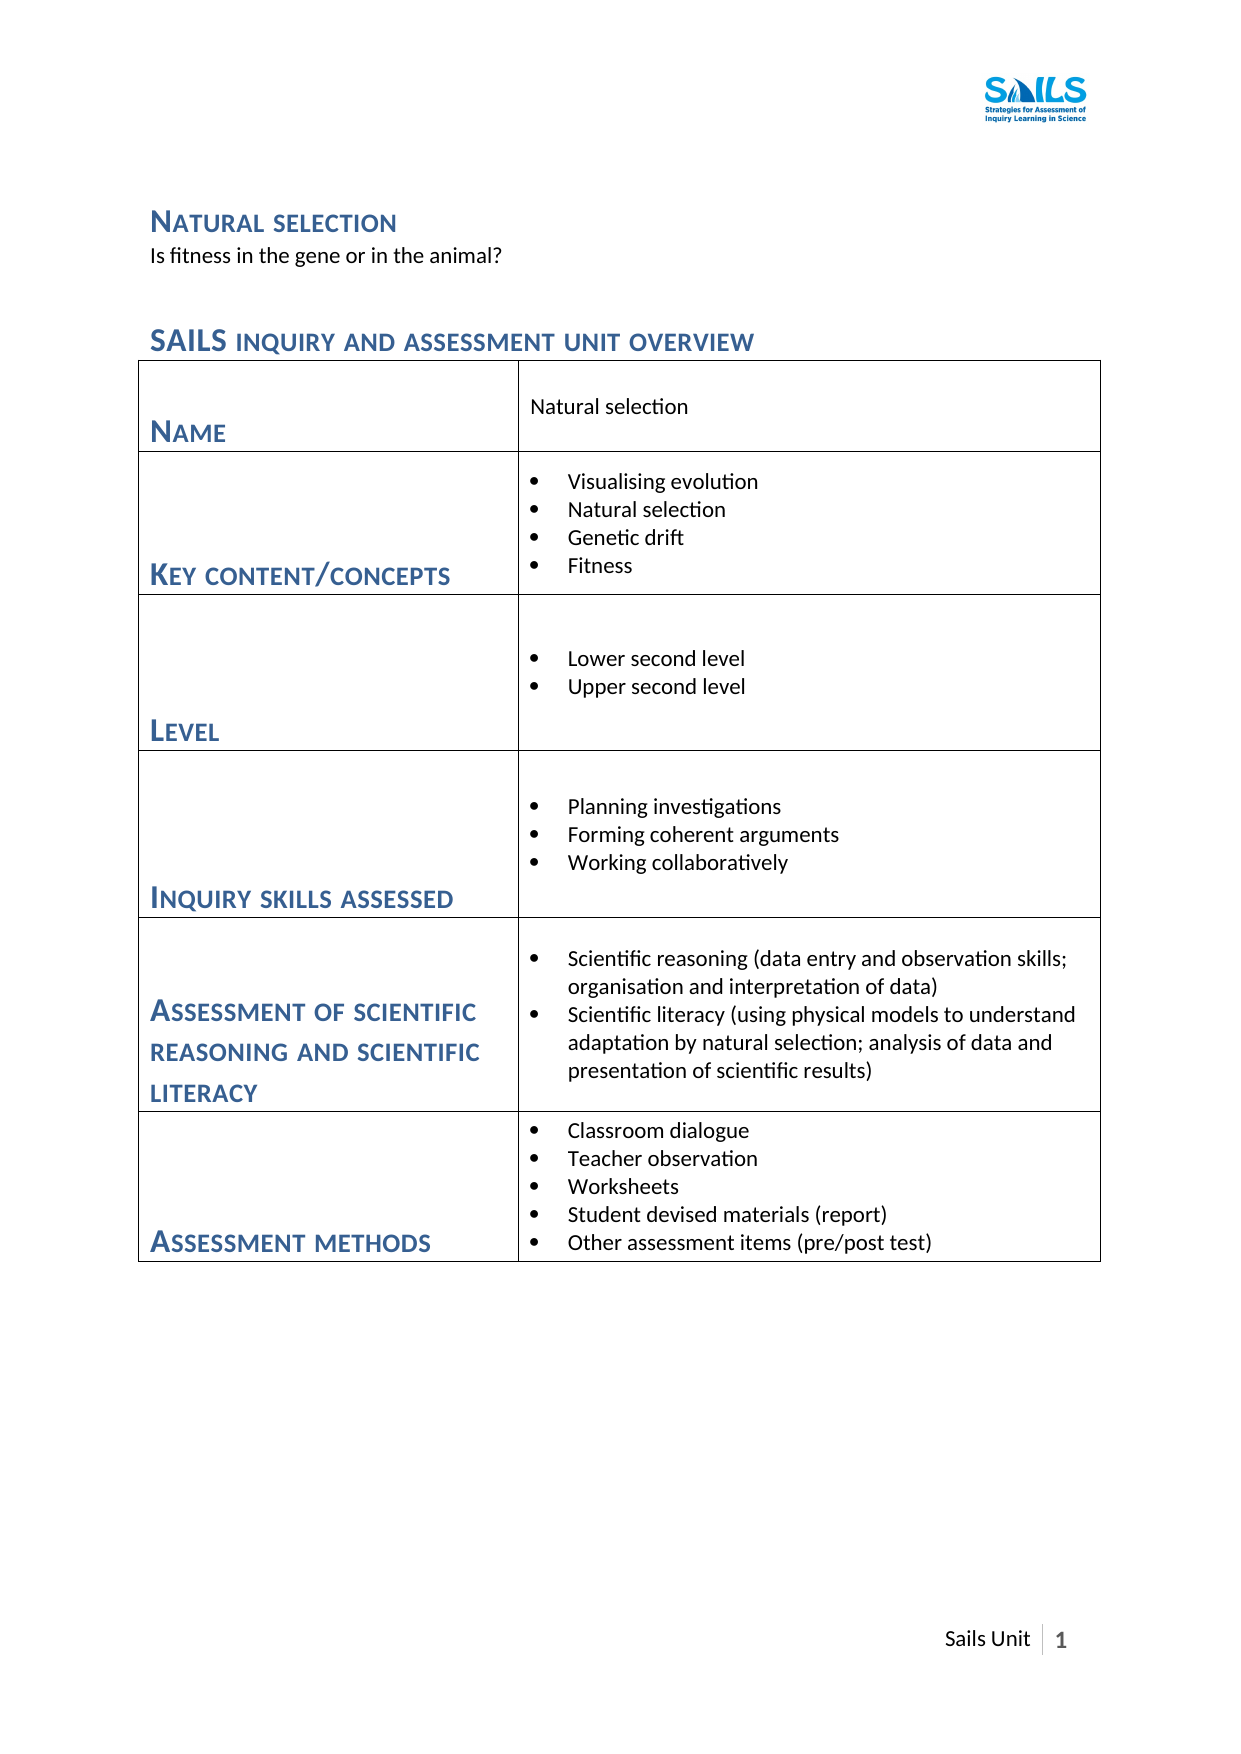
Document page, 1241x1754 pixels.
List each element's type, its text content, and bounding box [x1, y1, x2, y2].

table_cell Visualising evolution Natural selection Genetic drift Fitness [519, 452, 1100, 594]
subtitle SAILS inquiry and assessment unit overview [150, 319, 1090, 359]
text Is fitness in the gene or in the animal? [150, 241, 1090, 269]
picture [980, 73, 1091, 126]
table_cell Scientific reasoning (data entry and observation skills; organisation and interpretation of data) Scientific literacy (using physical models to understand adaptation by natural selection; analysis of data and presentation of scientific results) [519, 918, 1100, 1111]
table_header Natural selection [519, 361, 1100, 451]
table_cell Assessment methods [139, 1112, 518, 1261]
table_cell Level [139, 595, 518, 749]
subtitle Natural selection [150, 200, 1090, 241]
table_cell Lower second level Upper second level [519, 595, 1100, 749]
table_cell Inquiry skills assessed [139, 751, 518, 917]
table_cell Classroom dialogue Teacher observation Worksheets Student devised materials (report) Other assessment items (pre/post test) [519, 1112, 1100, 1261]
table_cell Planning investigations Forming coherent arguments Working collaboratively [519, 751, 1100, 917]
table_cell Assessment of scientific reasoning and scientific literacy [139, 918, 518, 1111]
table_header Name [139, 361, 518, 451]
table_cell Key content/concepts [139, 452, 518, 594]
